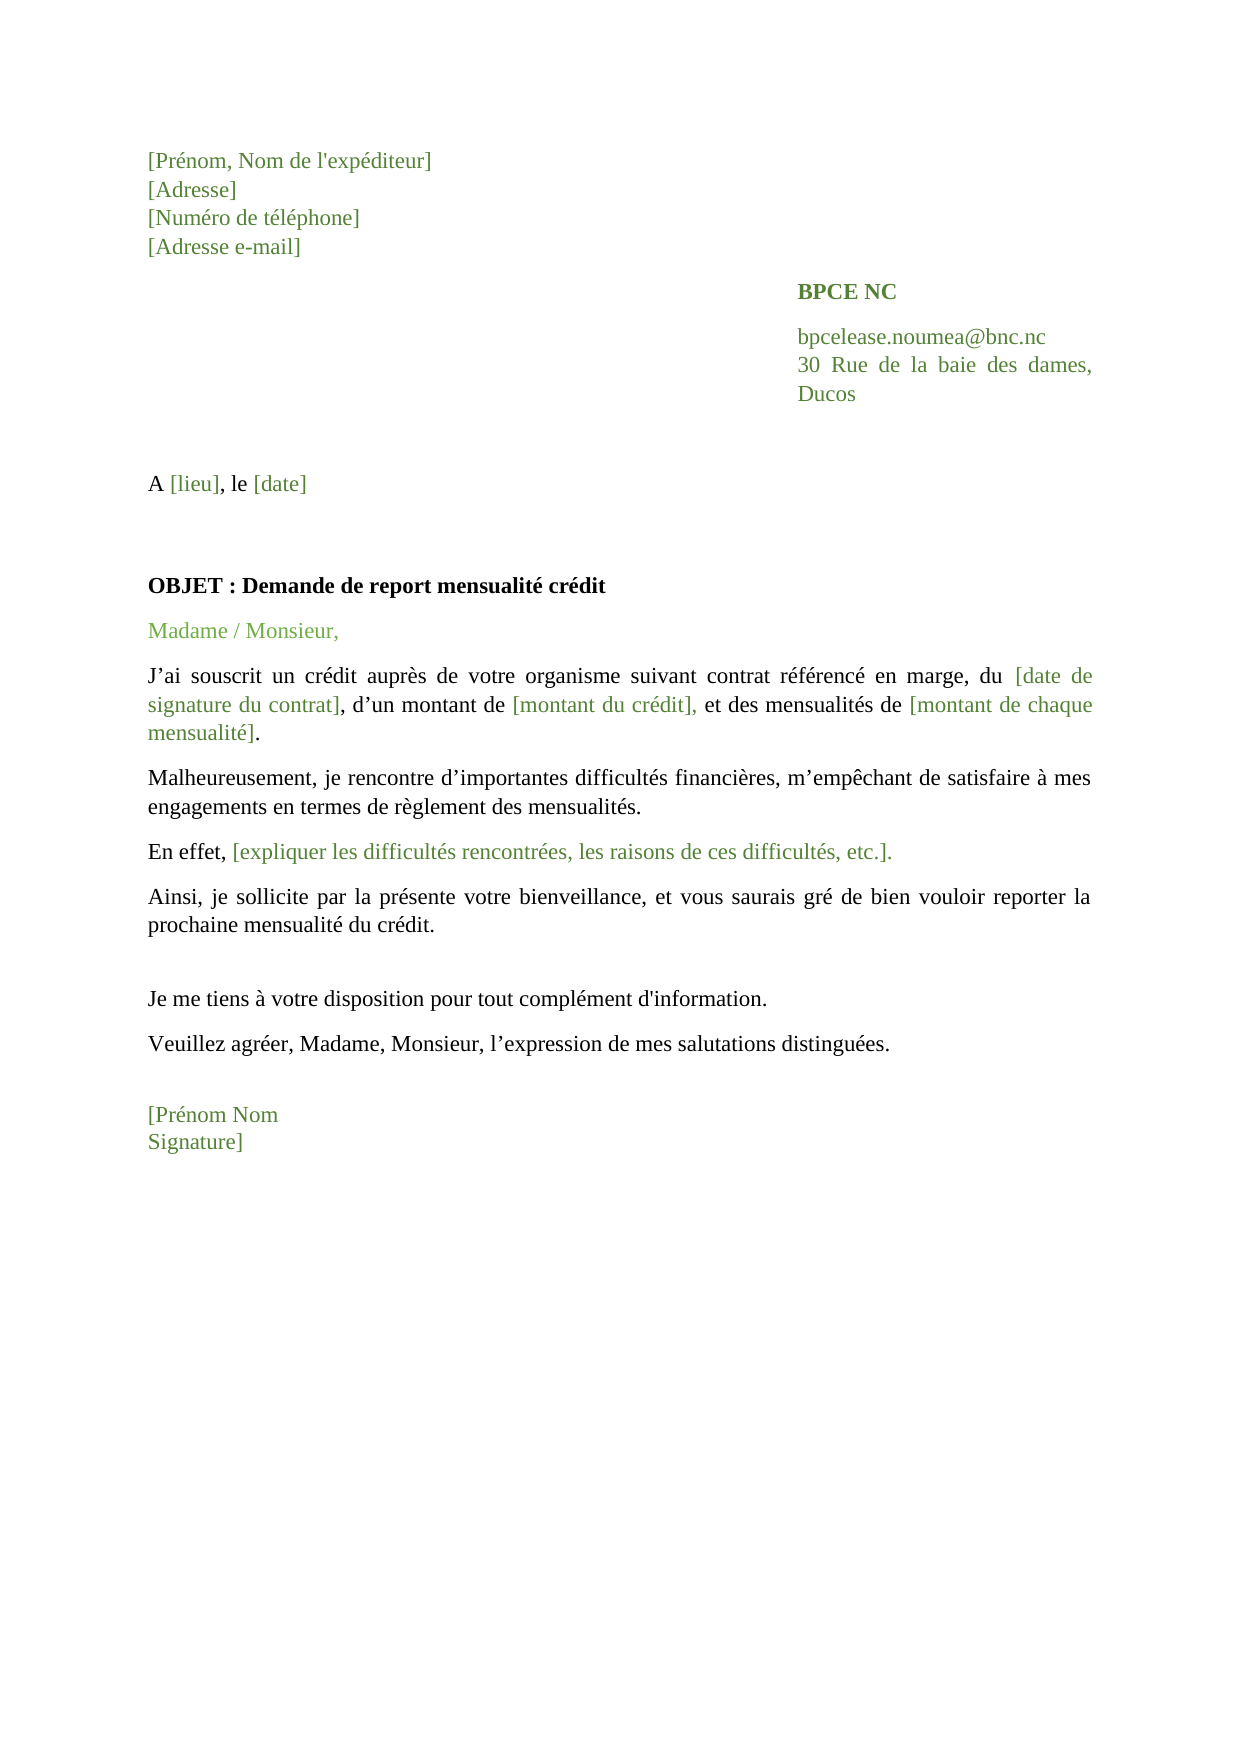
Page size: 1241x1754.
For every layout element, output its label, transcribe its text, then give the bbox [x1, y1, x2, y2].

text En effet, [expliquer les difficultés rencontrées, les raisons de ces difficultés, etc.]. [148, 838, 1093, 864]
text Madame / Monsieur, [148, 617, 1093, 644]
text Ainsi, je sollicite par la présente votre bienveillance, et vous saurais gré de bien vouloir reporter la prochaine mensualité du crédit. [148, 883, 1093, 938]
text Veuillez agréer, Madame, Monsieur, l’expression de mes salutations distinguées. [148, 1030, 1093, 1056]
text BPCE NC [797, 278, 1093, 304]
text [Prénom, Nom de l'expéditeur] [Adresse] [Numéro de téléphone] [Adresse e-mail] [148, 148, 1093, 259]
text bpcelease.noumea@bnc.nc 30 Rue de la baie des dames, Ducos [797, 323, 1093, 406]
text A [lieu], le [date] [148, 470, 1093, 497]
text Je me tiens à votre disposition pour tout complément d'information. [148, 957, 1093, 1011]
text [Prénom Nom [148, 1075, 1093, 1128]
text Malheureusement, je rencontre d’importantes difficultés financières, m’empêchant de satisfaire à mes engagements en termes de règlement des mensualités. [148, 764, 1093, 819]
text OBJET : Demande de report mensualité crédit [148, 515, 1093, 598]
text Signature] [148, 1128, 1093, 1154]
text J’ai souscrit un crédit auprès de votre organisme suivant contrat référencé en marge, du [date de signature du contrat], d’un montant de [montant du crédit], et des mensualités de [montant de chaque mensualité]. [148, 662, 1093, 746]
